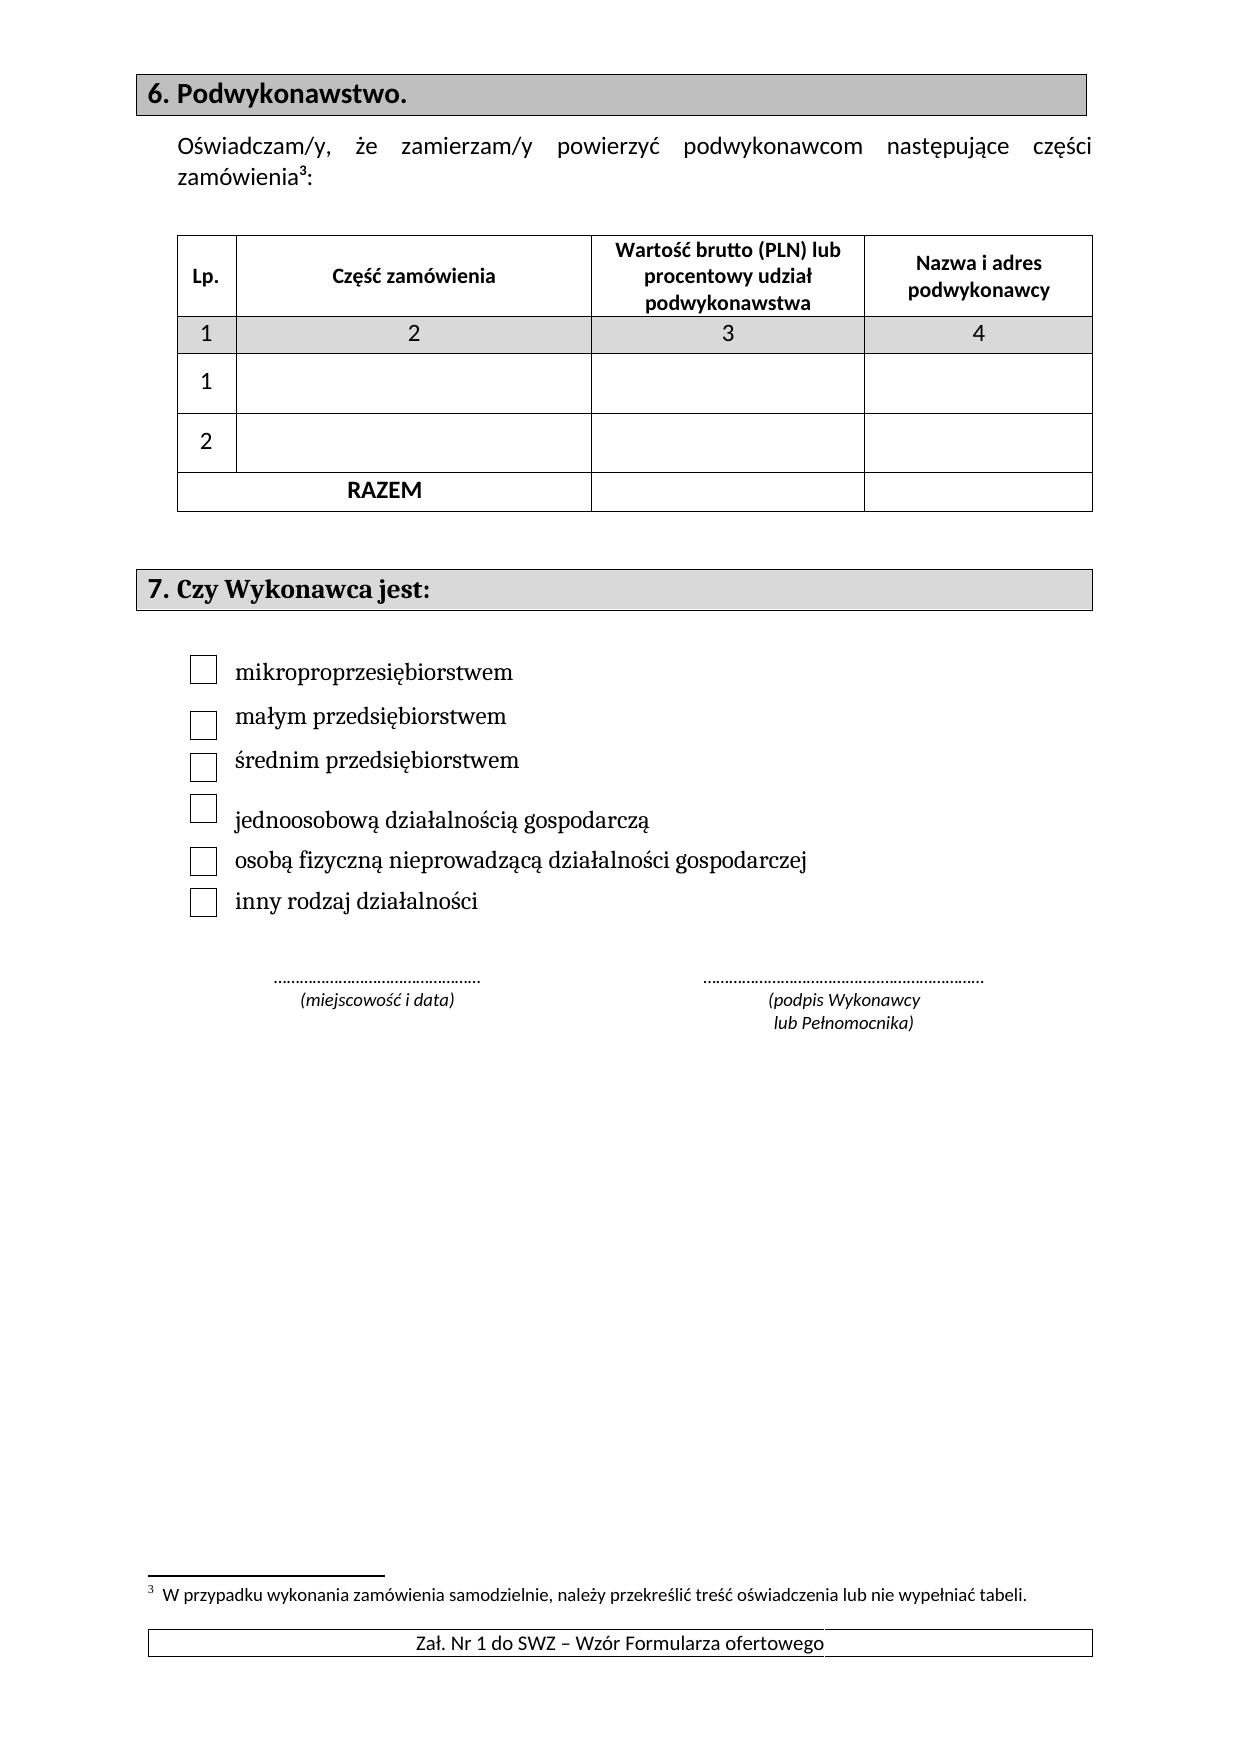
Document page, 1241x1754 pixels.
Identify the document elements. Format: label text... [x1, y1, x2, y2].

table_header …………………………………..…………………… (podpis Wykonawcy lub Pełnomocnika) [607, 965, 1081, 1034]
table_cell [865, 354, 1092, 413]
table_cell 2 [237, 317, 591, 353]
table_cell [592, 414, 864, 472]
table_header Wartość brutto (PLN) lub procentowy udział podwykonawstwa [592, 236, 864, 316]
table_header Czy Wykonawca jest: [137, 570, 1092, 609]
text Oświadczam/y, że zamierzam/y powierzyć podwykonawcom następujące części zamówienia: [177, 130, 1093, 191]
table_cell [237, 414, 591, 472]
table_header Podwykonawstwo. [137, 75, 1086, 115]
table_cell 3 [592, 317, 864, 353]
text mikroproprzesiębiorstwem [148, 657, 1093, 686]
table_header Lp. [178, 236, 236, 316]
text średnim przedsiębiorstwem [148, 746, 1093, 775]
table_cell RAZEM [178, 473, 591, 511]
table_header Część zamówienia [237, 236, 591, 316]
table_cell 4 [865, 317, 1092, 353]
table_cell [237, 354, 591, 413]
text małym przedsiębiorstwem [148, 702, 1093, 731]
table_cell [865, 473, 1092, 511]
table_header ………………………………………… (miejscowość i data) [148, 965, 607, 1034]
table_cell [592, 354, 864, 413]
table_cell 1 [178, 354, 236, 413]
text osobą fizyczną nieprowadzącą działalności gospodarczej [148, 846, 1093, 875]
table_header Nazwa i adres podwykonawcy [865, 236, 1092, 316]
table_cell [592, 473, 864, 511]
table_cell [865, 414, 1092, 472]
text jednoosobową działalnością gospodarczą [148, 806, 1093, 834]
table_cell 1 [178, 317, 236, 353]
text inny rodzaj działalności [148, 887, 1093, 916]
table_cell 2 [178, 414, 236, 472]
